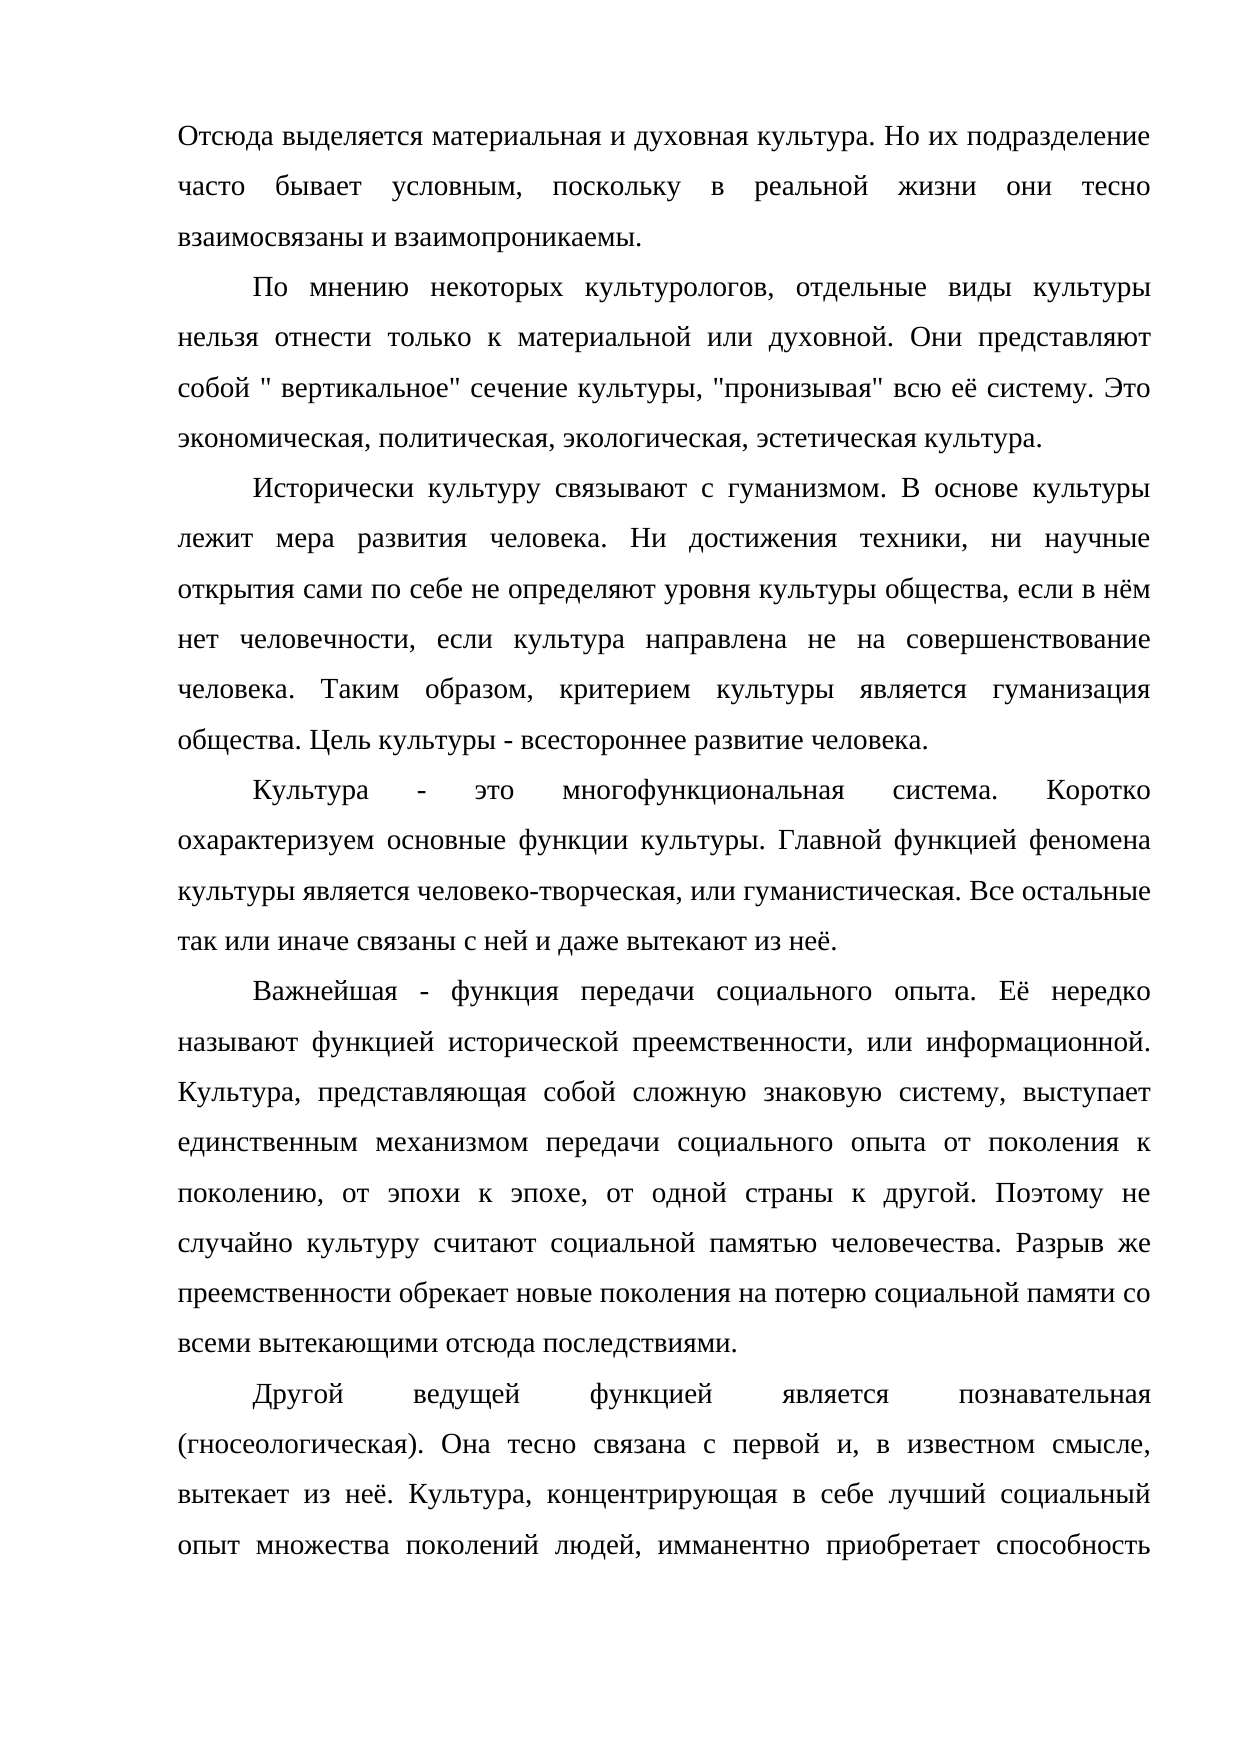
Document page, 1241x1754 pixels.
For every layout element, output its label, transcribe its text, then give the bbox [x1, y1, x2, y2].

text Исторически культуру связывают с гуманизмом. В основе культуры лежит мера развития человека. Ни достижения техники, ни научные открытия сами по себе не определяют уровня культуры общества, если в нём нет человечности, если культура направлена не на совершенствование человека. Таким образом, критерием культуры является гуманизация общества. Цель культуры - всестороннее развитие человека. [177, 470, 1152, 755]
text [177, 118, 1152, 252]
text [177, 1376, 1152, 1560]
text Культура - это многофункциональная система. Коротко охарактеризуем основные функции культуры. Главной функцией феномена культуры является человеко-творческая, или гуманистическая. Все остальные так или иначе связаны с ней и даже вытекают из неё. [177, 772, 1152, 957]
text Важнейшая - функция передачи социального опыта. Её нередко называют функцией исторической преемственности, или информационной. Культура, представляющая собой сложную знаковую систему, выступает единственным механизмом передачи социального опыта от поколения к поколению, от эпохи к эпохе, от одной страны к другой. Поэтому не случайно культуру считают социальной памятью человечества. Разрыв же преемственности обрекает новые поколения на потерю социальной памяти со всеми вытекающими отсюда последствиями. [177, 973, 1152, 1359]
text По мнению некоторых культурологов, отдельные виды культуры нельзя отнести только к материальной или духовной. Они представляют собой " вертикальное" сечение культуры, "пронизывая" всю её систему. Это экономическая, политическая, экологическая, эстетическая культура. [177, 269, 1152, 453]
